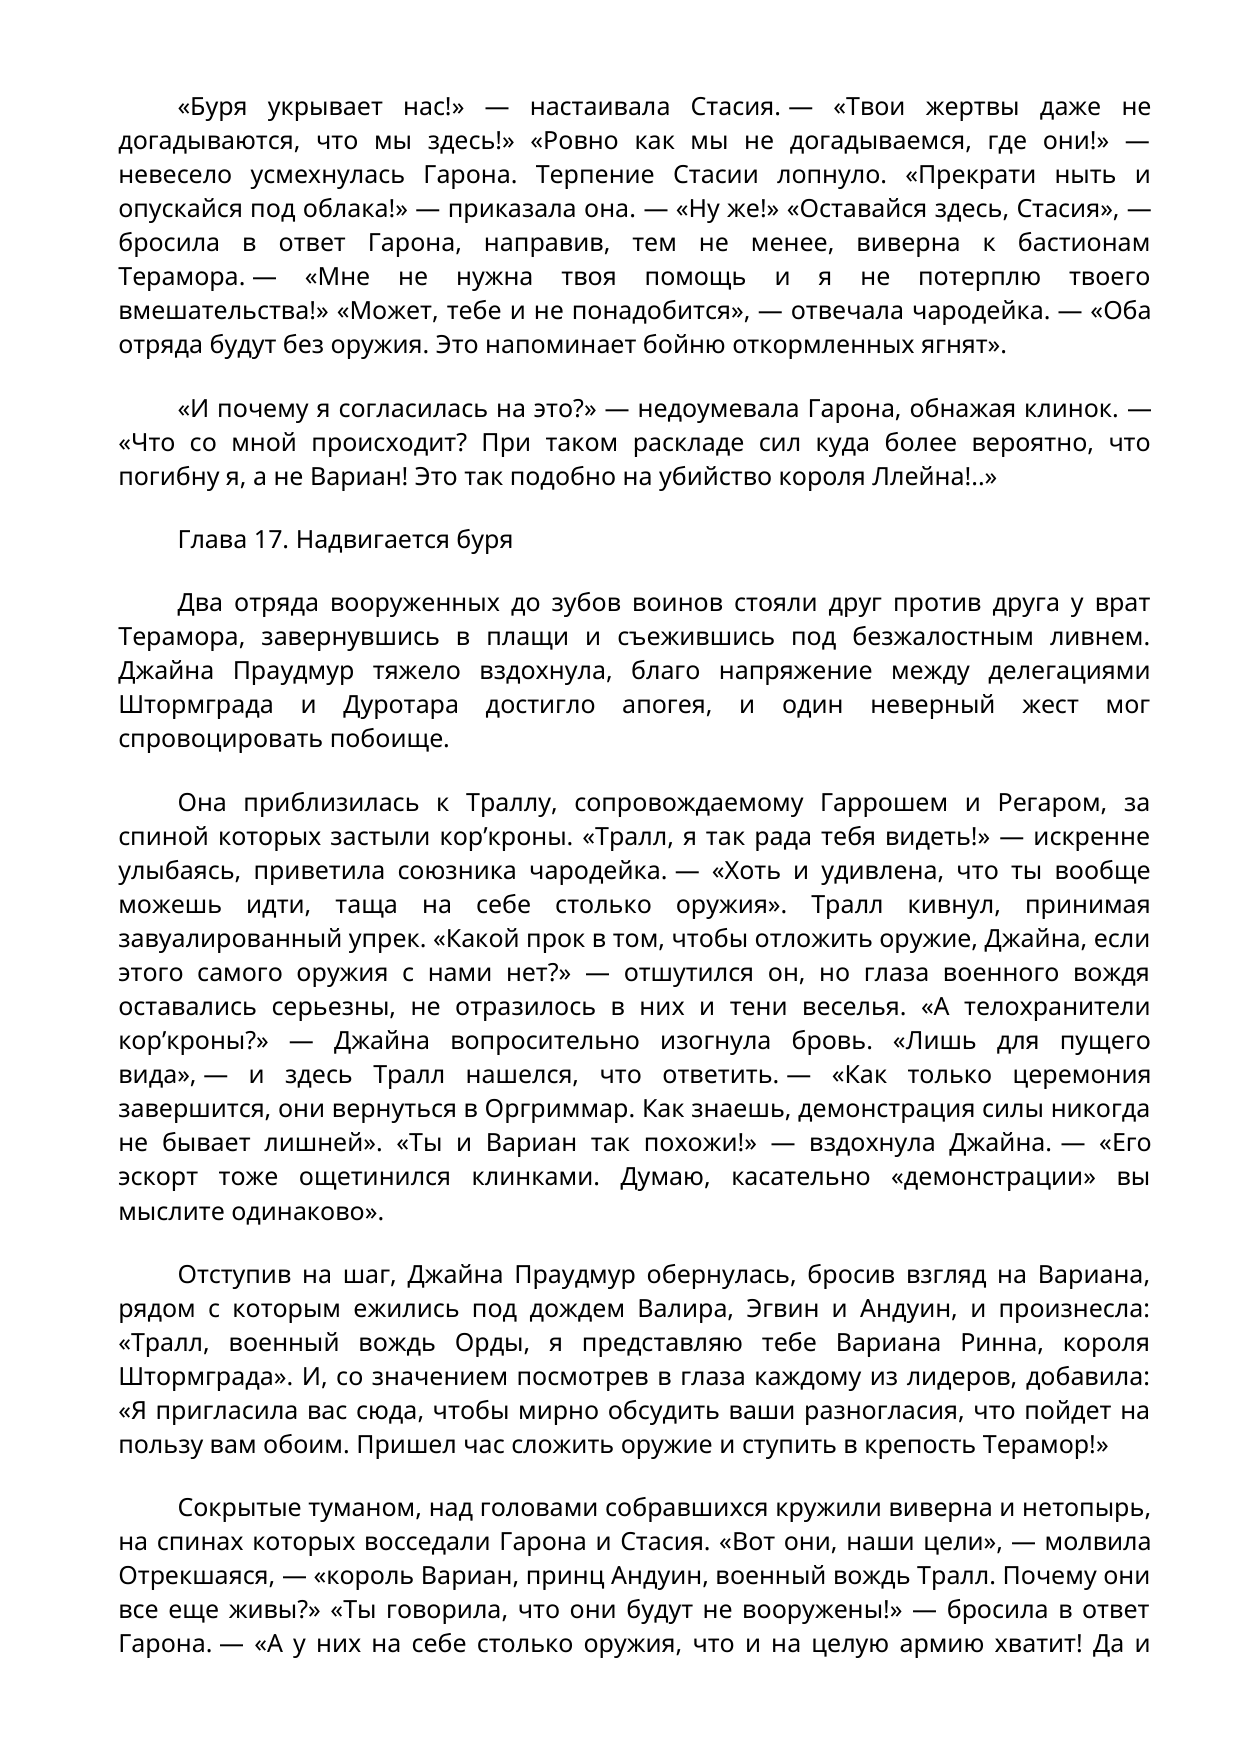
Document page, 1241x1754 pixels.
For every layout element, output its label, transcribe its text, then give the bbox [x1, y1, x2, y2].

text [118, 1490, 1152, 1660]
text «И почему я согласилась на это?» — недоумевала Гарона, обнажая клинок. — «Что со мной происходит? При таком раскладе сил куда более вероятно, что погибну я, а не Вариан! Это так подобно на убийство короля Ллейна!..» [118, 390, 1152, 492]
text «Буря укрывает нас!» — настаивала Стасия. — «Твои жертвы даже не догадываются, что мы здесь!» «Ровно как мы не догадываемся, где они!» — невесело усмехнулась Гарона. Терпение Стасии лопнуло. «Прекрати ныть и опускайся под облака!» — приказала она. — «Ну же!» «Оставайся здесь, Стасия», — бросила в ответ Гарона, направив, тем не менее, виверна к бастионам Терамора. — «Мне не нужна твоя помощь и я не потерплю твоего вмешательства!» «Может, тебе и не понадобится», — отвечала чародейка. — «Оба отряда будут без оружия. Это напоминает бойню откормленных ягнят». [118, 89, 1152, 361]
text Отступив на шаг, Джайна Праудмур обернулась, бросив взгляд на Вариана, рядом с которым ежились под дождем Валира, Эгвин и Андуин, и произнесла: «Тралл, военный вождь Орды, я представляю тебе Вариана Ринна, короля Штормграда». И, со значением посмотрев в глаза каждому из лидеров, добавила: «Я пригласила вас сюда, чтобы мирно обсудить ваши разногласия, что пойдет на пользу вам обоим. Пришел час сложить оружие и ступить в крепость Терамор!» [118, 1256, 1152, 1461]
text Два отряда вооруженных до зубов воинов стояли друг против друга у врат Терамора, завернувшись в плащи и съежившись под безжалостным ливнем. Джайна Праудмур тяжело вздохнула, благо напряжение между делегациями Штормграда и Дуротара достигло апогея, и один неверный жест мог спровоцировать побоище. [118, 585, 1152, 755]
text Она приблизилась к Траллу, сопровождаемому Гаррошем и Регаром, за спиной которых застыли кор’кроны. «Тралл, я так рада тебя видеть!» — искренне улыбаясь, приветила союзника чародейка. — «Хоть и удивлена, что ты вообще можешь идти, таща на себе столько оружия». Тралл кивнул, принимая завуалированный упрек. «Какой прок в том, чтобы отложить оружие, Джайна, если этого самого оружия с нами нет?» — отшутился он, но глаза военного вождя оставались серьезны, не отразилось в них и тени веселья. «А телохранители кор’кроны?» — Джайна вопросительно изогнула бровь. «Лишь для пущего вида», — и здесь Тралл нашелся, что ответить. — «Как только церемония завершится, они вернуться в Оргриммар. Как знаешь, демонстрация силы никогда не бывает лишней». «Ты и Вариан так похожи!» — вздохнула Джайна. — «Его эскорт тоже ощетинился клинками. Думаю, касательно «демонстрации» вы мыслите одинаково». [118, 784, 1152, 1227]
text Глава 17. Надвигается буря [118, 522, 1152, 556]
